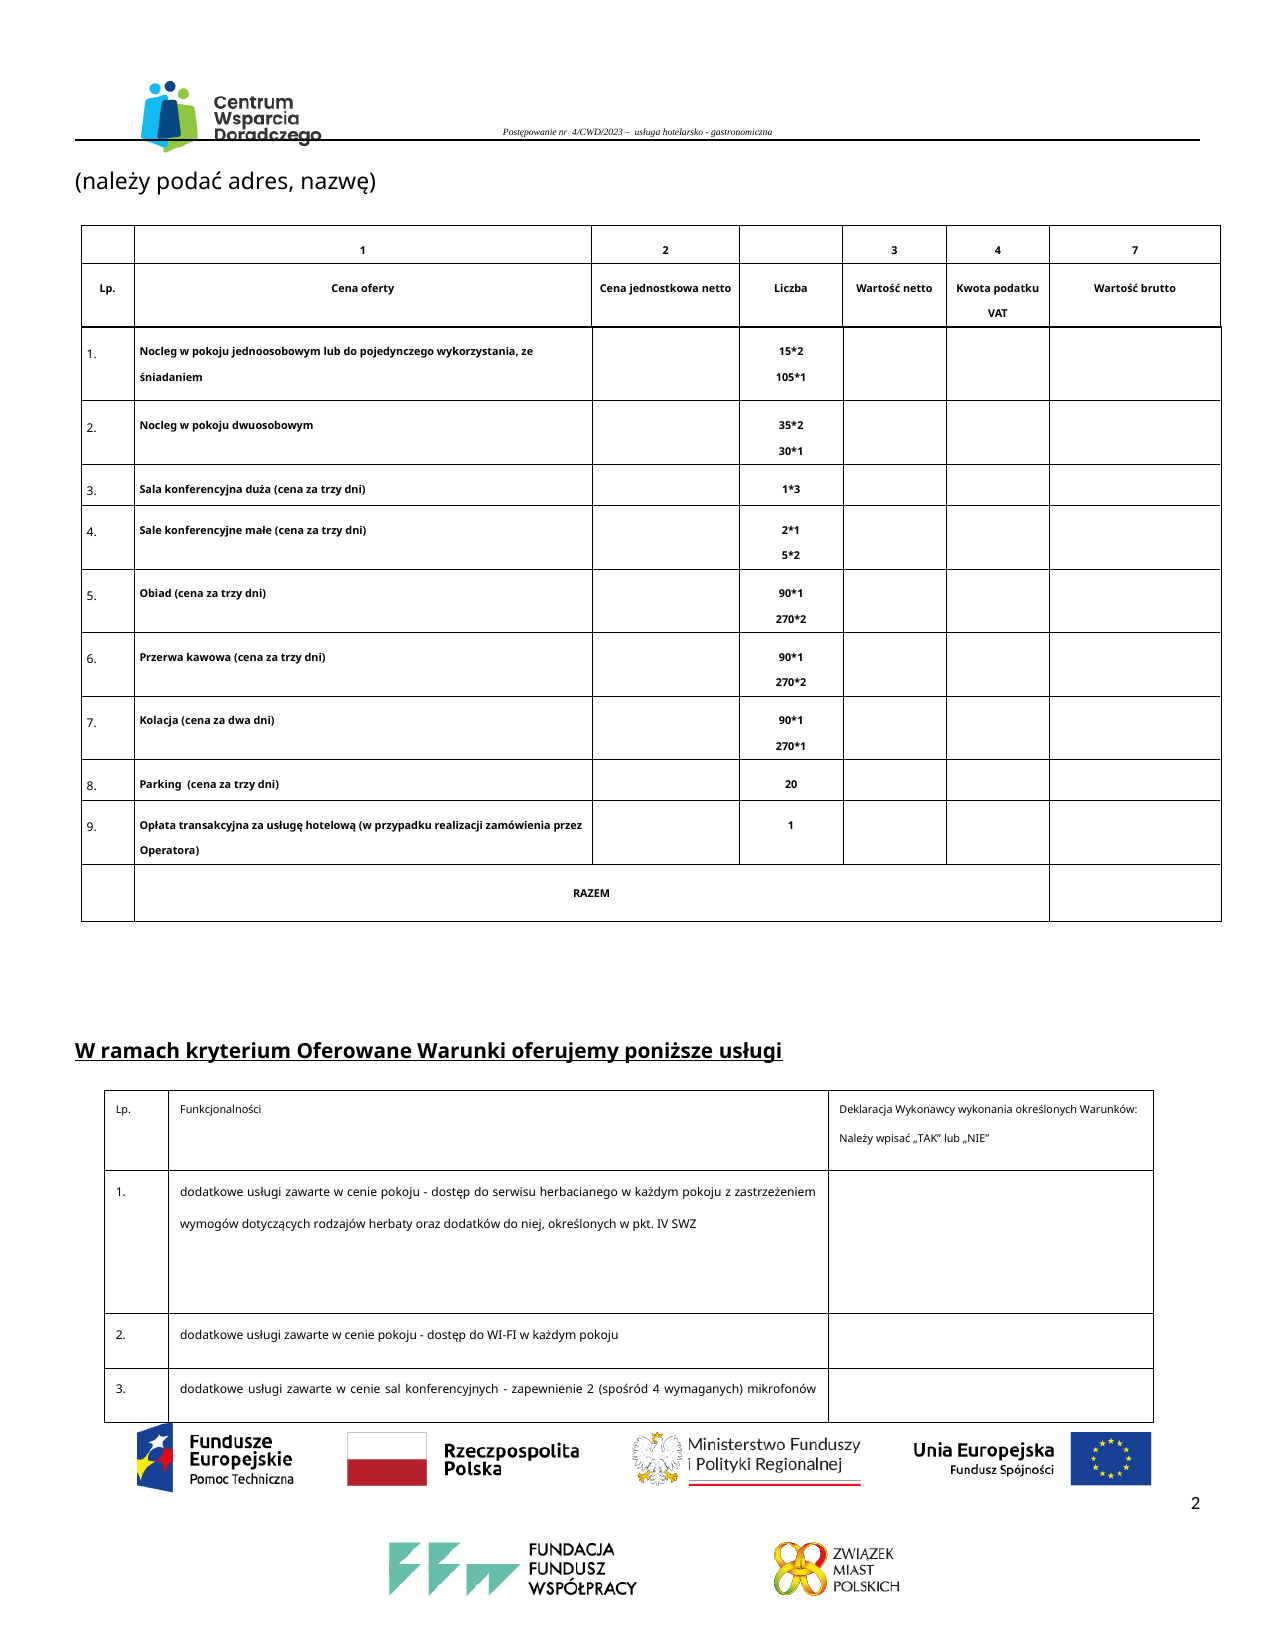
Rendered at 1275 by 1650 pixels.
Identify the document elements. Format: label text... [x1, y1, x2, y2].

table_cell [844, 465, 946, 505]
table_cell Kwota podatku VAT [947, 264, 1049, 326]
table_cell Przerwa kawowa (cena za trzy dni) [135, 633, 592, 696]
table_header 2 [592, 226, 739, 263]
table_cell 90*1 270*2 [740, 633, 843, 696]
text (należy podać adres, nazwę) [75, 165, 1200, 196]
table_cell 35*2 30*1 [740, 401, 843, 464]
table_header 3 [843, 226, 946, 263]
table_cell [1050, 328, 1221, 400]
table_header Lp. [105, 1091, 168, 1170]
table_cell 2. [82, 401, 134, 464]
table_cell [844, 633, 946, 696]
table_header [740, 226, 842, 263]
table_cell [947, 401, 1049, 464]
table_cell Wartość netto [843, 264, 946, 326]
table_cell [1050, 864, 1221, 921]
table_cell Nocleg w pokoju jednoosobowym lub do pojedynczego wykorzystania, ze śniadaniem [135, 328, 592, 400]
table_cell Nocleg w pokoju dwuosobowym [135, 401, 592, 464]
table_header 4 [947, 226, 1049, 263]
table_cell Parking (cena za trzy dni) [135, 760, 592, 800]
table_cell [947, 760, 1049, 800]
table_cell [947, 697, 1049, 759]
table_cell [169, 1369, 828, 1422]
table_cell [593, 401, 739, 464]
table_cell [1050, 696, 1221, 759]
table_cell 1. [82, 328, 134, 400]
table_cell Kolacja (cena za dwa dni) [135, 697, 592, 759]
table_cell 6. [82, 633, 134, 696]
table_cell [844, 401, 946, 464]
table_cell Obiad (cena za trzy dni) [135, 570, 592, 632]
table_cell 4. [82, 506, 134, 568]
table_cell 1*3 [740, 465, 843, 505]
table_cell [1050, 759, 1221, 800]
table_header 1 [135, 226, 591, 263]
table_cell [947, 465, 1049, 505]
text W ramach kryterium Oferowane Warunki oferujemy poniższe usługi [75, 1036, 1200, 1064]
table_cell [1050, 569, 1221, 632]
table_cell [1050, 400, 1221, 464]
table_cell [947, 801, 1049, 863]
table_cell [593, 570, 739, 632]
table_cell 3. [82, 465, 134, 505]
table_cell [593, 697, 739, 759]
table_cell [947, 570, 1049, 632]
table_cell [1050, 632, 1221, 696]
table_cell [593, 801, 739, 863]
table_cell 90*1 270*1 [740, 697, 843, 759]
table_cell 90*1 270*2 [740, 570, 843, 632]
table_cell dodatkowe usługi zawarte w cenie pokoju - dostęp do WI-FI w każdym pokoju [169, 1314, 828, 1367]
table_cell 1 [740, 801, 843, 863]
table_header Funkcjonalności [169, 1091, 828, 1170]
table_cell [844, 760, 946, 800]
table_cell Sala konferencyjna duża (cena za trzy dni) [135, 465, 592, 505]
table_cell [1050, 800, 1221, 863]
table_cell Opłata transakcyjna za usługę hotelową (w przypadku realizacji zamówienia przez Operatora) [135, 801, 592, 863]
table_cell Liczba [740, 264, 842, 326]
table_cell [947, 633, 1049, 696]
table_cell [829, 1171, 1153, 1313]
table_cell [1050, 505, 1221, 568]
table_cell [947, 328, 1049, 400]
table_cell Cena oferty [135, 264, 591, 326]
table_cell 20 [740, 760, 843, 800]
table_cell Lp. [82, 264, 134, 326]
table_cell 3. [105, 1369, 168, 1422]
table_cell [1050, 464, 1221, 505]
table_cell [593, 633, 739, 696]
table_cell Sale konferencyjne małe (cena za trzy dni) [135, 506, 592, 568]
table_cell [593, 465, 739, 505]
table_cell [844, 328, 946, 400]
table_cell Cena jednostkowa netto [592, 264, 739, 326]
table_cell [844, 697, 946, 759]
table_cell RAZEM [135, 865, 1049, 921]
table_cell Wartość brutto [1050, 264, 1220, 326]
table_cell dodatkowe usługi zawarte w cenie pokoju - dostęp do serwisu herbacianego w każdym pokoju z zastrzeżeniem wymogów dotyczących rodzajów herbaty oraz dodatków do niej, określonych w pkt. IV SWZ [169, 1171, 828, 1313]
table_cell [844, 570, 946, 632]
table_cell 7. [82, 697, 134, 759]
table_cell 2*1 5*2 [740, 506, 843, 568]
table_cell 5. [82, 570, 134, 632]
table_cell [844, 801, 946, 863]
table_cell 8. [82, 760, 134, 800]
table_cell [82, 865, 134, 921]
table_cell 9. [82, 801, 134, 863]
table_cell [844, 506, 946, 568]
table_header 7 [1050, 226, 1220, 263]
table_cell [593, 760, 739, 800]
table_cell [829, 1369, 1153, 1422]
table_cell [829, 1314, 1153, 1367]
table_cell [593, 328, 739, 400]
table_header [82, 226, 134, 263]
table_cell 15*2 105*1 [740, 328, 843, 400]
table_cell [593, 506, 739, 568]
table_header Deklaracja Wykonawcy wykonania określonych Warunków: Należy wpisać „TAK” lub „NIE” [829, 1091, 1153, 1170]
table_cell [947, 506, 1049, 568]
table_cell 1. [105, 1171, 168, 1313]
picture [71, 11, 1220, 1634]
table_cell 2. [105, 1314, 168, 1367]
